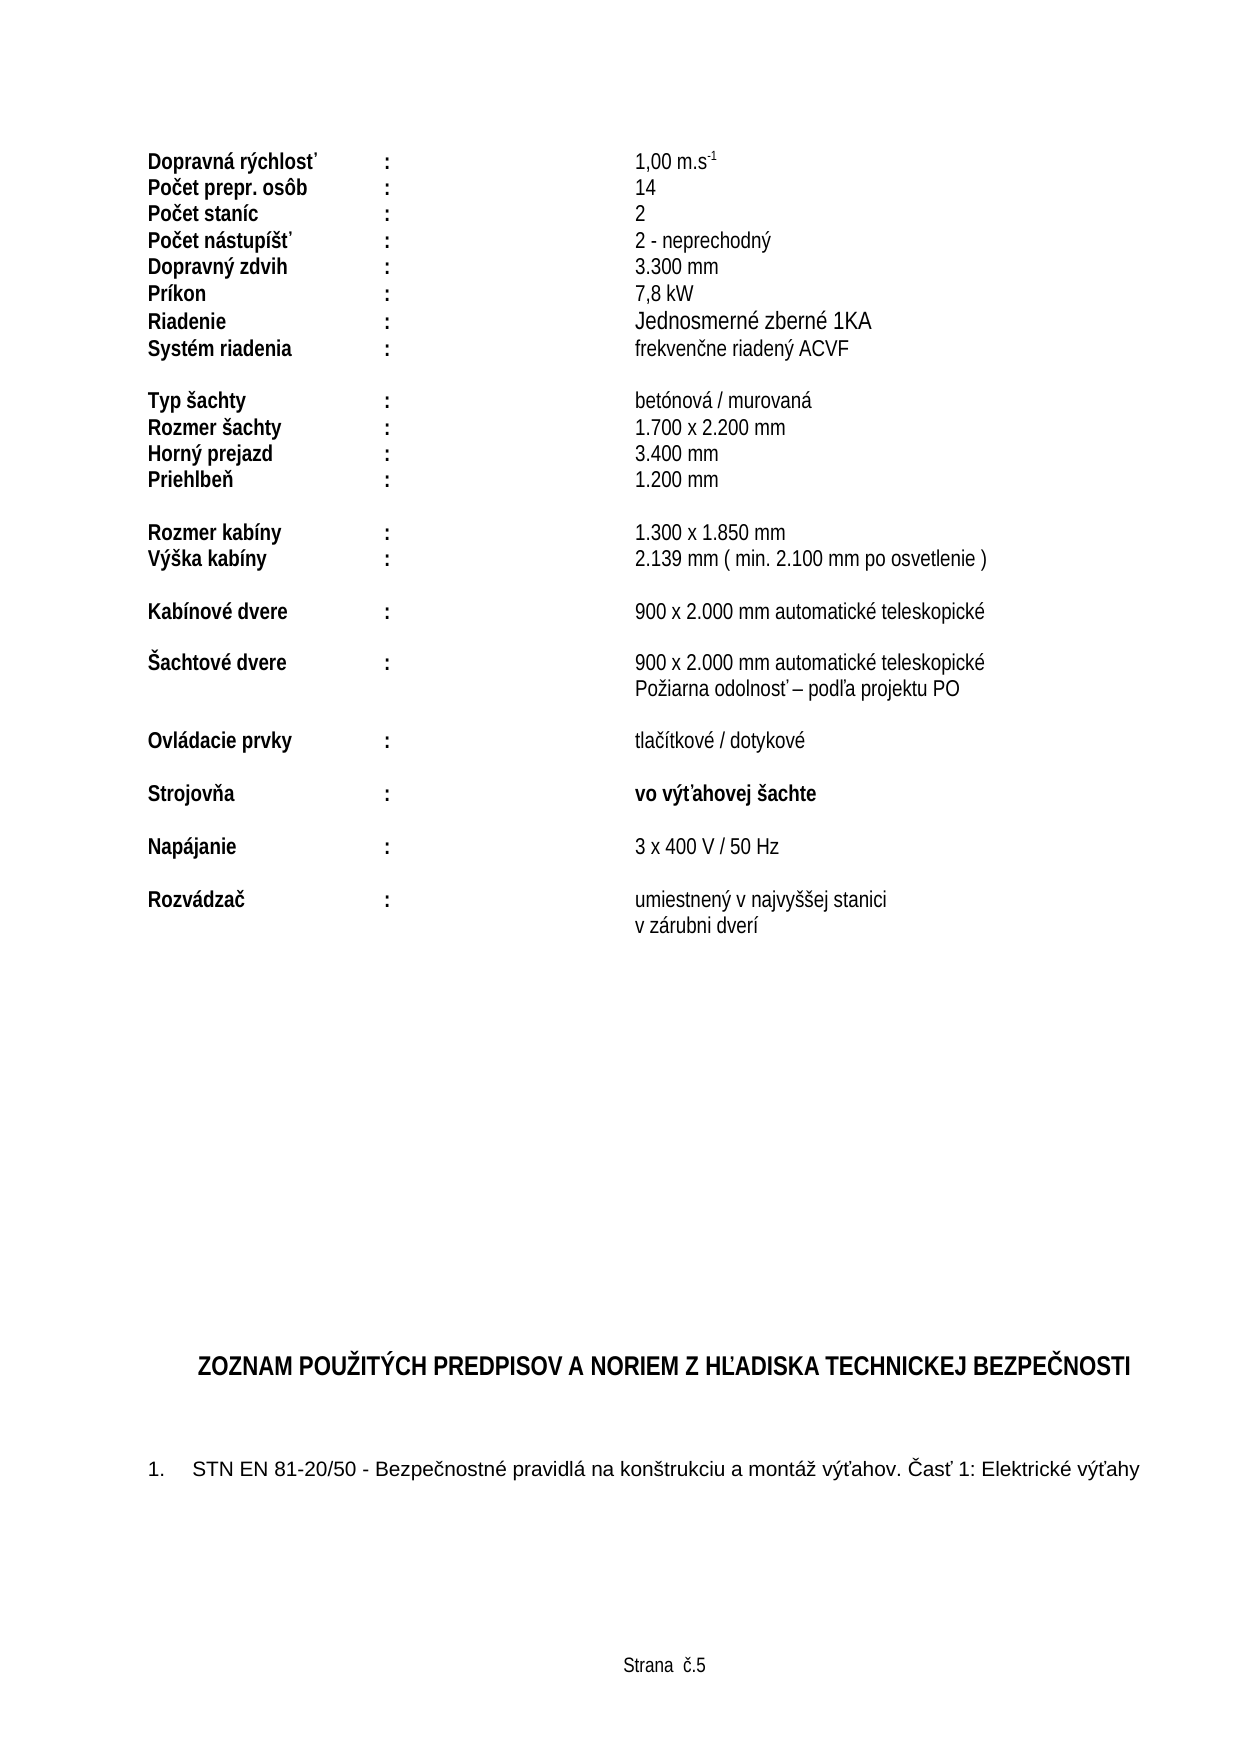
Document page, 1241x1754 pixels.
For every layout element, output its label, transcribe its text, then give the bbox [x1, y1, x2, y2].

text Požiarna odolnosť – podľa projektu PO [148, 675, 1202, 701]
text Rozmer šachty : 1.700 x 2.200 mm [148, 413, 1181, 440]
text Napájanie : 3 x 400 V / 50 Hz [148, 833, 1181, 859]
text Riadenie : Jednosmerné zberné 1KA [148, 306, 1181, 334]
text Dopravná rýchlosť : 1,00 m.s-1 [148, 148, 1181, 174]
text Počet nástupíšť : 2 - neprechodný [148, 227, 1181, 253]
text Horný prejazd : 3.400 mm [148, 440, 1181, 466]
list STN EN 81-20/50 - Bezpečnostné pravidlá na konštrukciu a montáž výťahov. Časť 1: Elektrické výťahy [148, 1457, 1181, 1481]
text Počet staníc : 2 [148, 200, 1181, 227]
text Kabínové dvere : 900 x 2.000 mm automatické teleskopické [148, 598, 1202, 624]
text Strojovňa : vo výťahovej šachte [148, 780, 1181, 807]
text Rozmer kabíny : 1.300 x 1.850 mm [148, 519, 1181, 545]
text Rozvádzač : umiestnený v najvyššej stanici [148, 886, 1181, 912]
text Ovládacie prvky : tlačítkové / dotykové [148, 727, 1181, 754]
text Počet prepr. osôb : 14 [148, 174, 1181, 200]
subtitle ZOZNAM POUŽITÝCH PREDPISOV A NORIEM Z HĽADISKA TECHNICKEJ BEZPEČNOSTI [148, 1351, 1181, 1382]
text Príkon : 7,8 kW [148, 279, 1181, 306]
text Výška kabíny : 2.139 mm ( min. 2.100 mm po osvetlenie ) [148, 545, 1181, 572]
text Šachtové dvere : 900 x 2.000 mm automatické teleskopické [148, 648, 1202, 675]
text Dopravný zdvih : 3.300 mm [148, 253, 1181, 279]
text Systém riadenia : frekvenčne riadený ACVF [148, 334, 1181, 361]
text v zárubni dverí [148, 912, 1181, 938]
text Priehlbeň : 1.200 mm [148, 466, 1181, 493]
text Typ šachty : betónová / murovaná [148, 387, 1181, 413]
